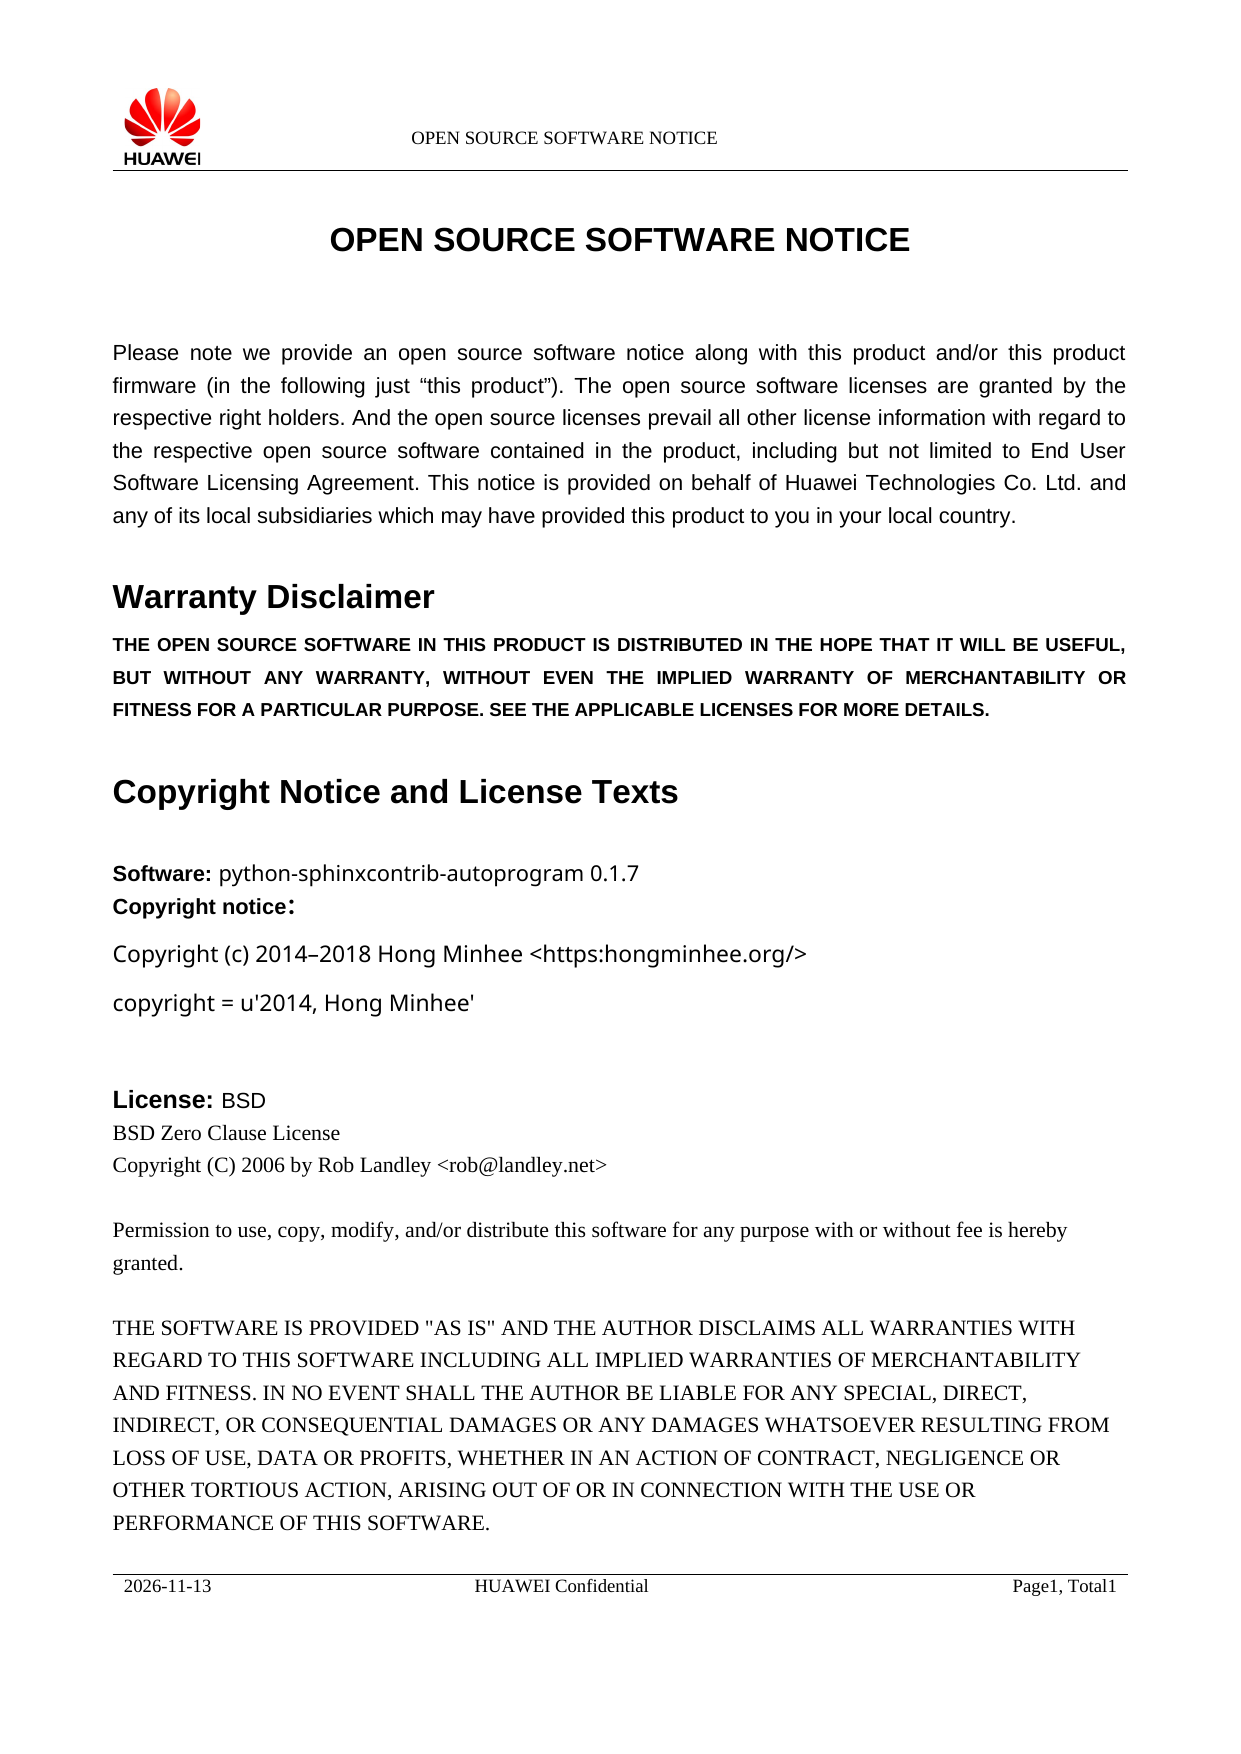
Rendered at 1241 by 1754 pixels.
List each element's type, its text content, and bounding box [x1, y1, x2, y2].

text The open source software in this product is distributed in the hope that it will be useful, but WITHOUT ANY WARRANTY, without even the implied warranty of MERCHANTABILITY or FITNESS FOR A PARTICULAR PURPOSE. See the applicable licenses for more details. [112, 629, 1128, 726]
text OPEN SOURCE SOFTWARE NOTICE [112, 206, 1128, 271]
text BSD Zero Clause License Copyright (C) 2006 by Rob Landley <rob@landley.net> Permission to use, copy, modify, and/or distribute this software for any purpose with or without fee is hereby granted. THE SOFTWARE IS PROVIDED "AS IS" AND THE AUTHOR DISCLAIMS ALL WARRANTIES WITH REGARD TO THIS SOFTWARE INCLUDING ALL IMPLIED WARRANTIES OF MERCHANTABILITY AND FITNESS. IN NO EVENT SHALL THE AUTHOR BE LIABLE FOR ANY SPECIAL, DIRECT, INDIRECT, OR CONSEQUENTIAL DAMAGES OR ANY DAMAGES WHATSOEVER RESULTING FROM LOSS OF USE, DATA OR PROFITS, WHETHER IN AN ACTION OF CONTRACT, NEGLIGENCE OR OTHER TORTIOUS ACTION, ARISING OUT OF OR IN CONNECTION WITH THE USE OR PERFORMANCE OF THIS SOFTWARE. [112, 1116, 1128, 1571]
text License: BSD [112, 1083, 1128, 1116]
text Please note we provide an open source software notice along with this product and/or this product firmware (in the following just “this product”). The open source software licenses are granted by the respective right holders. And the open source licenses prevail all other license information with regard to the respective open source software contained in the product, including but not limited to End User Software Licensing Agreement. This notice is provided on behalf of Huawei Technologies Co. Ltd. and any of its local subsidiaries which may have provided this product to you in your local country. [112, 336, 1128, 531]
picture [124, 88, 201, 165]
text Copyright Notice and License Texts [112, 759, 1128, 824]
title Software: python-sphinxcontrib-autoprogram 0.1.7 [112, 856, 1128, 889]
text Warranty Disclaimer [112, 564, 1128, 629]
text Copyright (c) 2014–2018 Hong Minhee <https:hongminhee.org/> copyright = u'2014, Hong Minhee' [112, 937, 1128, 1067]
text Copyright notice： [112, 889, 1128, 921]
